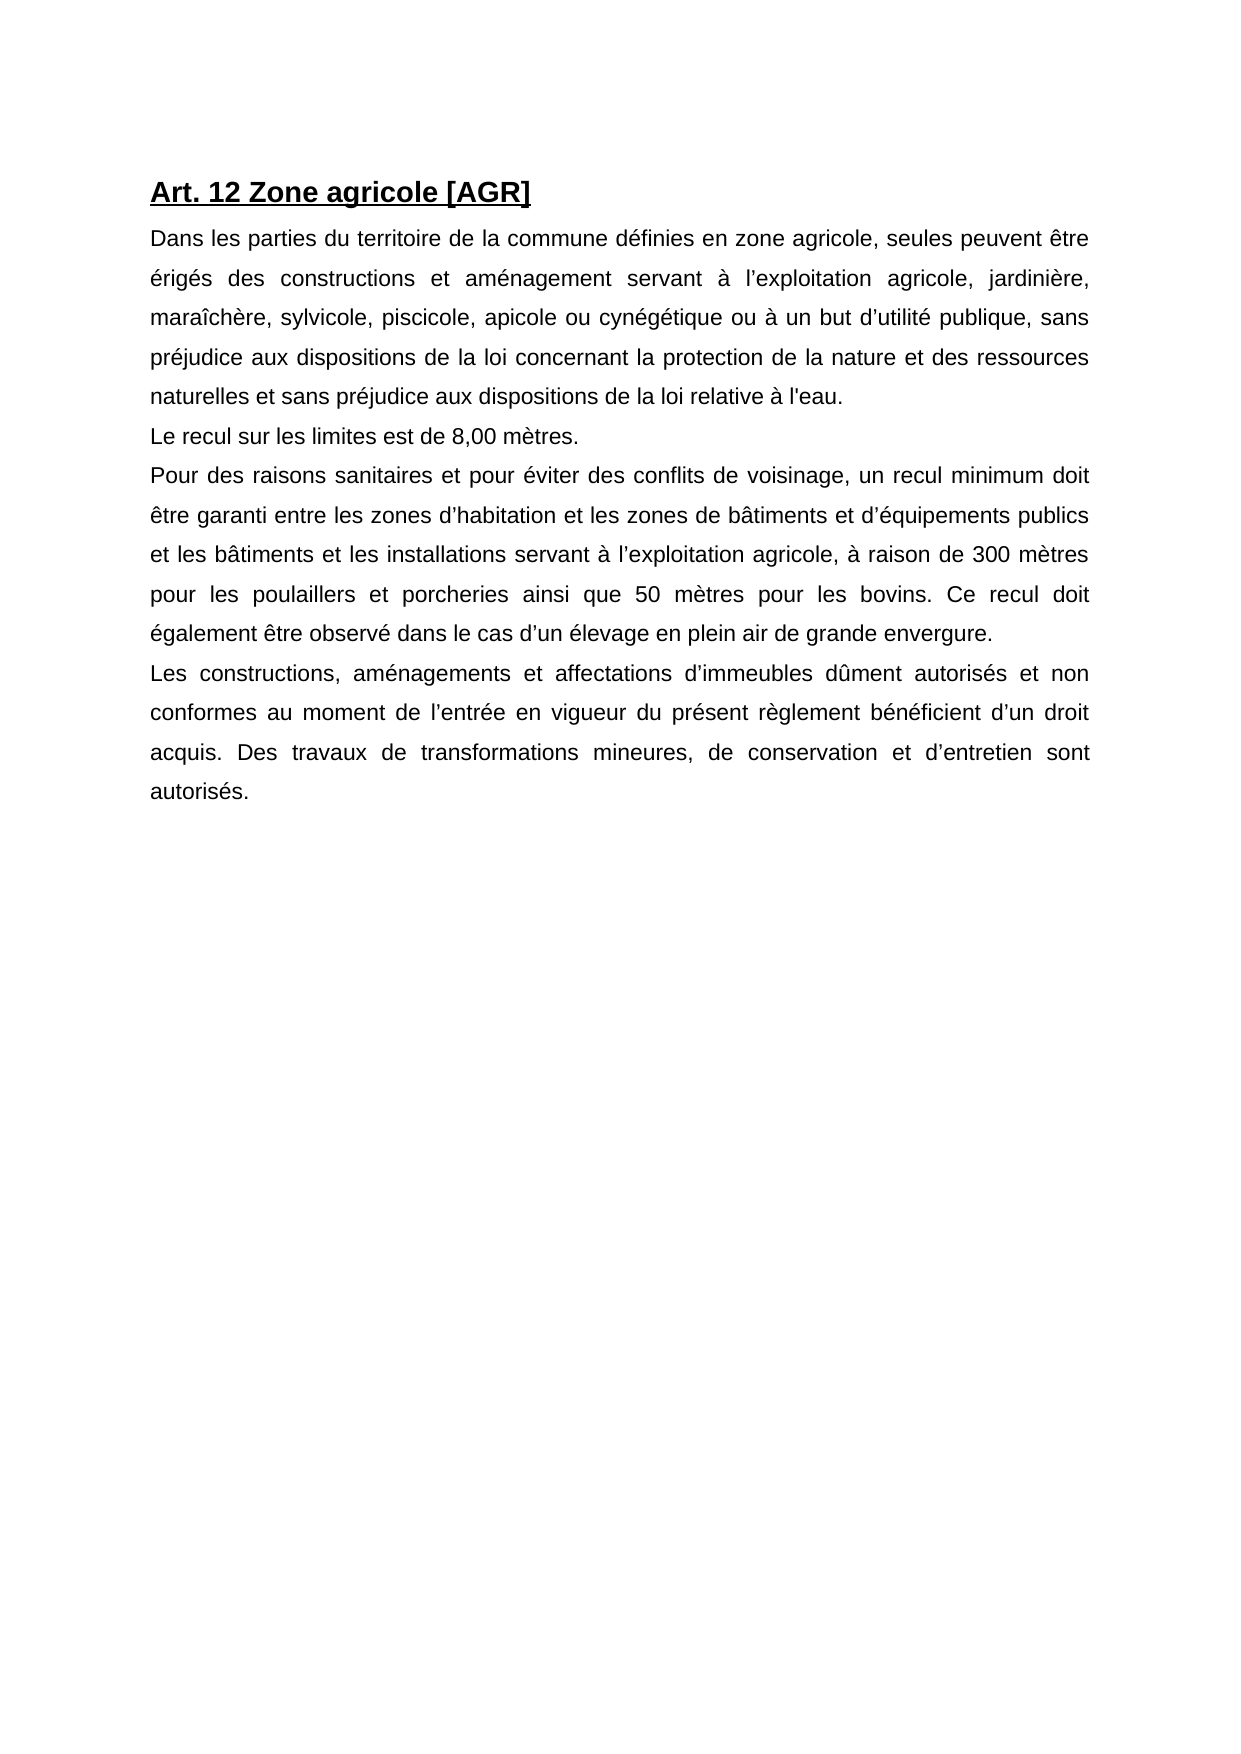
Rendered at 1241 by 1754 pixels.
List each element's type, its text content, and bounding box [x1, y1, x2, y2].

subtitle Art. 12 Zone agricole [AGR] [150, 175, 1090, 208]
text Le recul sur les limites est de 8,00 mètres. [150, 423, 1090, 449]
text Pour des raisons sanitaires et pour éviter des conflits de voisinage, un recul minimum doit être garanti entre les zones d’habitation et les zones de bâtiments et d’équipements publics et les bâtiments et les installations servant à l’exploitation agricole, à raison de 300 mètres pour les poulaillers et porcheries ainsi que 50 mètres pour les bovins. Ce recul doit également être observé dans le cas d’un élevage en plein air de grande envergure. [150, 462, 1090, 646]
text Les constructions, aménagements et affectations d’immeubles dûment autorisés et non conformes au moment de l’entrée en vigueur du présent règlement bénéficient d’un droit acquis. Des travaux de transformations mineures, de conservation et d’entretien sont autorisés. [150, 659, 1090, 804]
text Dans les parties du territoire de la commune définies en zone agricole, seules peuvent être érigés des constructions et aménagement servant à l’exploitation agricole, jardinière, maraîchère, sylvicole, piscicole, apicole ou cynégétique ou à un but d’utilité publique, sans préjudice aux dispositions de la loi concernant la protection de la nature et des ressources naturelles et sans préjudice aux dispositions de la loi relative à l'eau. [150, 225, 1090, 409]
